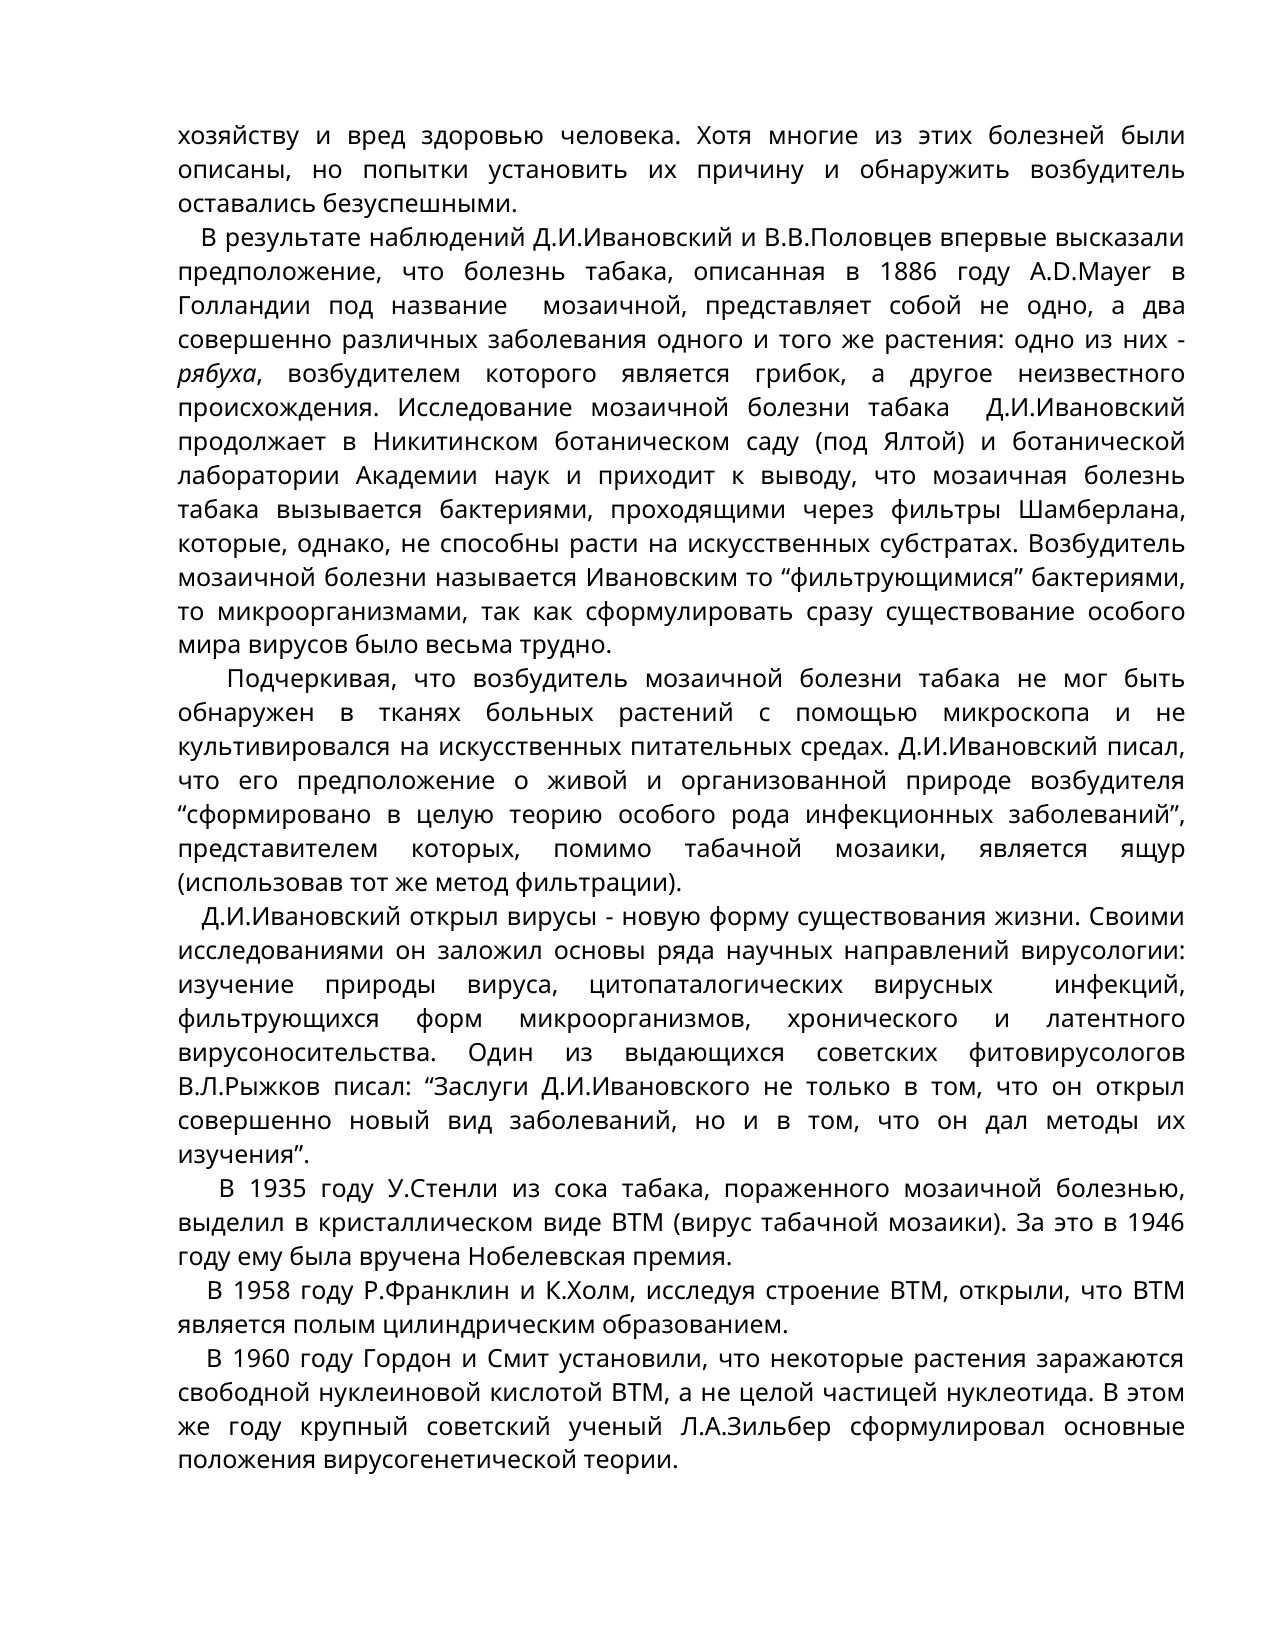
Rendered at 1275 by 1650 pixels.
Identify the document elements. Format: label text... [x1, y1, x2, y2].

text В 1958 году Р.Франклин и К.Холм, исследуя строение ВТМ, открыли, что ВТМ является полым цилиндрическим образованием. [177, 1273, 1186, 1341]
text В 1960 году Гордон и Смит установили, что некоторые растения заражаются свободной нуклеиновой кислотой ВТМ, а не целой частицей нуклеотида. В этом же году крупный советский ученый Л.А.Зильбер сформулировал основные положения вирусогенетической теории. [177, 1341, 1186, 1476]
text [177, 118, 1186, 220]
text Подчеркивая, что возбудитель мозаичной болезни табака не мог быть обнаружен в тканях больных растений с помощью микроскопа и не культивировался на искусственных питательных средах. Д.И.Ивановский писал, что его предположение о живой и организованной природе возбудителя “сформировано в целую теорию особого рода инфекционных заболеваний”, представителем которых, помимо табачной мозаики, является ящур (использовав тот же метод фильтрации). [177, 661, 1186, 899]
text В 1935 году У.Стенли из сока табака, пораженного мозаичной болезнью, выделил в кристаллическом виде ВТМ (вирус табачной мозаики). За это в 1946 году ему была вручена Нобелевская премия. [177, 1171, 1186, 1273]
text В результате наблюдений Д.И.Ивановский и В.В.Половцев впервые высказали предположение, что болезнь табака, описанная в 1886 году A.D.Mayer в Голландии под название мозаичной, представляет собой не одно, а два совершенно различных заболевания одного и того же растения: одно из них - рябуха, возбудителем которого является грибок, а другое неизвестного происхождения. Исследование мозаичной болезни табака Д.И.Ивановский продолжает в Никитинском ботаническом саду (под Ялтой) и ботанической лаборатории Академии наук и приходит к выводу, что мозаичная болезнь табака вызывается бактериями, проходящими через фильтры Шамберлана, которые, однако, не способны расти на искусственных субстратах. Возбудитель мозаичной болезни называется Ивановским то “фильтрующимися” бактериями, то микроорганизмами, так как сформулировать сразу существование особого мира вирусов было весьма трудно. [177, 220, 1186, 661]
text Д.И.Ивановский открыл вирусы - новую форму существования жизни. Своими исследованиями он заложил основы ряда научных направлений вирусологии: изучение природы вируса, цитопаталогических вирусных инфекций, фильтрующихся форм микроорганизмов, хронического и латентного вирусоносительства. Один из выдающихся советских фитовирусологов В.Л.Рыжков писал: “Заслуги Д.И.Ивановского не только в том, что он открыл совершенно новый вид заболеваний, но и в том, что он дал методы их изучения”. [177, 899, 1186, 1171]
